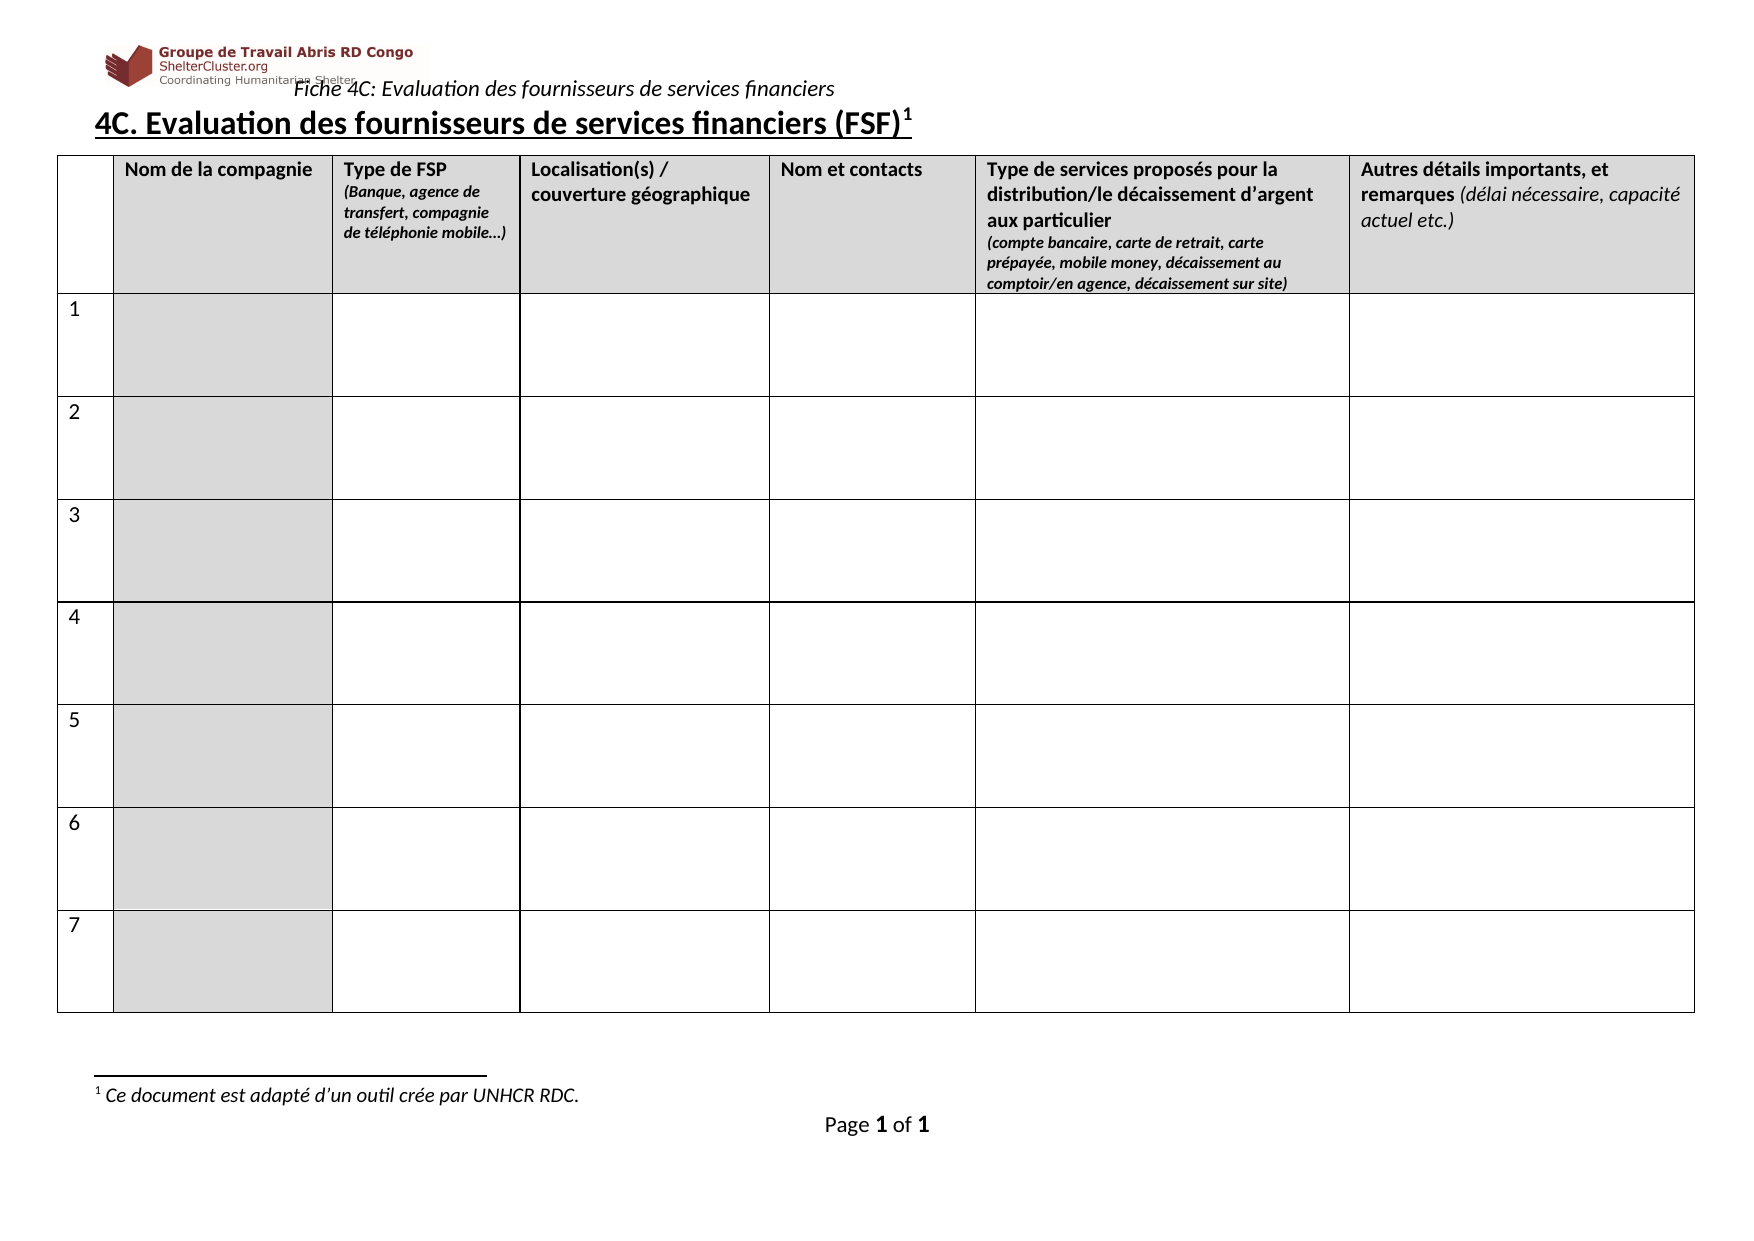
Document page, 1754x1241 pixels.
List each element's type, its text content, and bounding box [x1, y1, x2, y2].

table_cell [976, 911, 1349, 1012]
table_cell [976, 808, 1349, 909]
table_cell [521, 911, 769, 1012]
table_cell [1350, 808, 1694, 909]
table_cell [333, 911, 519, 1012]
table_cell [770, 603, 975, 704]
table_cell [1350, 705, 1694, 807]
table_cell [976, 500, 1349, 601]
table_cell [976, 705, 1349, 807]
table_header Autres détails importants, et remarques (délai nécessaire, capacité actuel etc.) [1350, 156, 1694, 293]
table_cell [521, 705, 769, 807]
table_cell [1350, 294, 1694, 396]
table_cell [976, 603, 1349, 704]
table_header Type de FSP (Banque, agence de transfert, compagnie de téléphonie mobile…) [333, 156, 519, 293]
table_cell [1350, 603, 1694, 704]
table_cell [1350, 397, 1694, 499]
table_cell [333, 705, 519, 807]
table_cell 7 [58, 911, 113, 1012]
table_cell [770, 294, 975, 396]
table_cell 6 [58, 808, 113, 909]
table_cell [114, 705, 332, 807]
table_cell [333, 397, 519, 499]
table_cell [976, 294, 1349, 396]
table_cell [521, 603, 769, 704]
table_cell [976, 397, 1349, 499]
table_cell [333, 500, 519, 601]
table_cell [770, 397, 975, 499]
table_cell [114, 294, 332, 396]
table_cell 1 [58, 294, 113, 396]
table_cell [770, 500, 975, 601]
text 4C. Evaluation des fournisseurs de services financiers (FSF) [94, 102, 1659, 143]
table_cell [114, 808, 332, 909]
table_cell [114, 911, 332, 1012]
table_cell [114, 397, 332, 499]
table_cell [114, 500, 332, 601]
table_cell [521, 397, 769, 499]
picture [105, 45, 431, 87]
table_cell [114, 603, 332, 704]
table_cell 2 [58, 397, 113, 499]
table_cell 4 [58, 603, 113, 704]
table_header Nom et contacts [770, 156, 975, 293]
table_cell [770, 705, 975, 807]
table_cell 3 [58, 500, 113, 601]
table_header Localisation(s) / couverture géographique [521, 156, 769, 293]
table_cell [1350, 911, 1694, 1012]
table_header Type de services proposés pour la distribution/le décaissement d’argent aux particulier (compte bancaire, carte de retrait, carte prépayée, mobile money, décaissement au comptoir/en agence, décaissement sur site) [976, 156, 1349, 293]
table_cell [1350, 500, 1694, 601]
table_cell [770, 911, 975, 1012]
table_header Nom de la compagnie [114, 156, 332, 293]
table_cell [333, 808, 519, 909]
table_cell [333, 294, 519, 396]
table_cell [521, 808, 769, 909]
table_cell [770, 808, 975, 909]
table_header [58, 156, 113, 293]
table_cell [521, 294, 769, 396]
table_cell 5 [58, 705, 113, 807]
table_cell [521, 500, 769, 601]
table_cell [333, 603, 519, 704]
